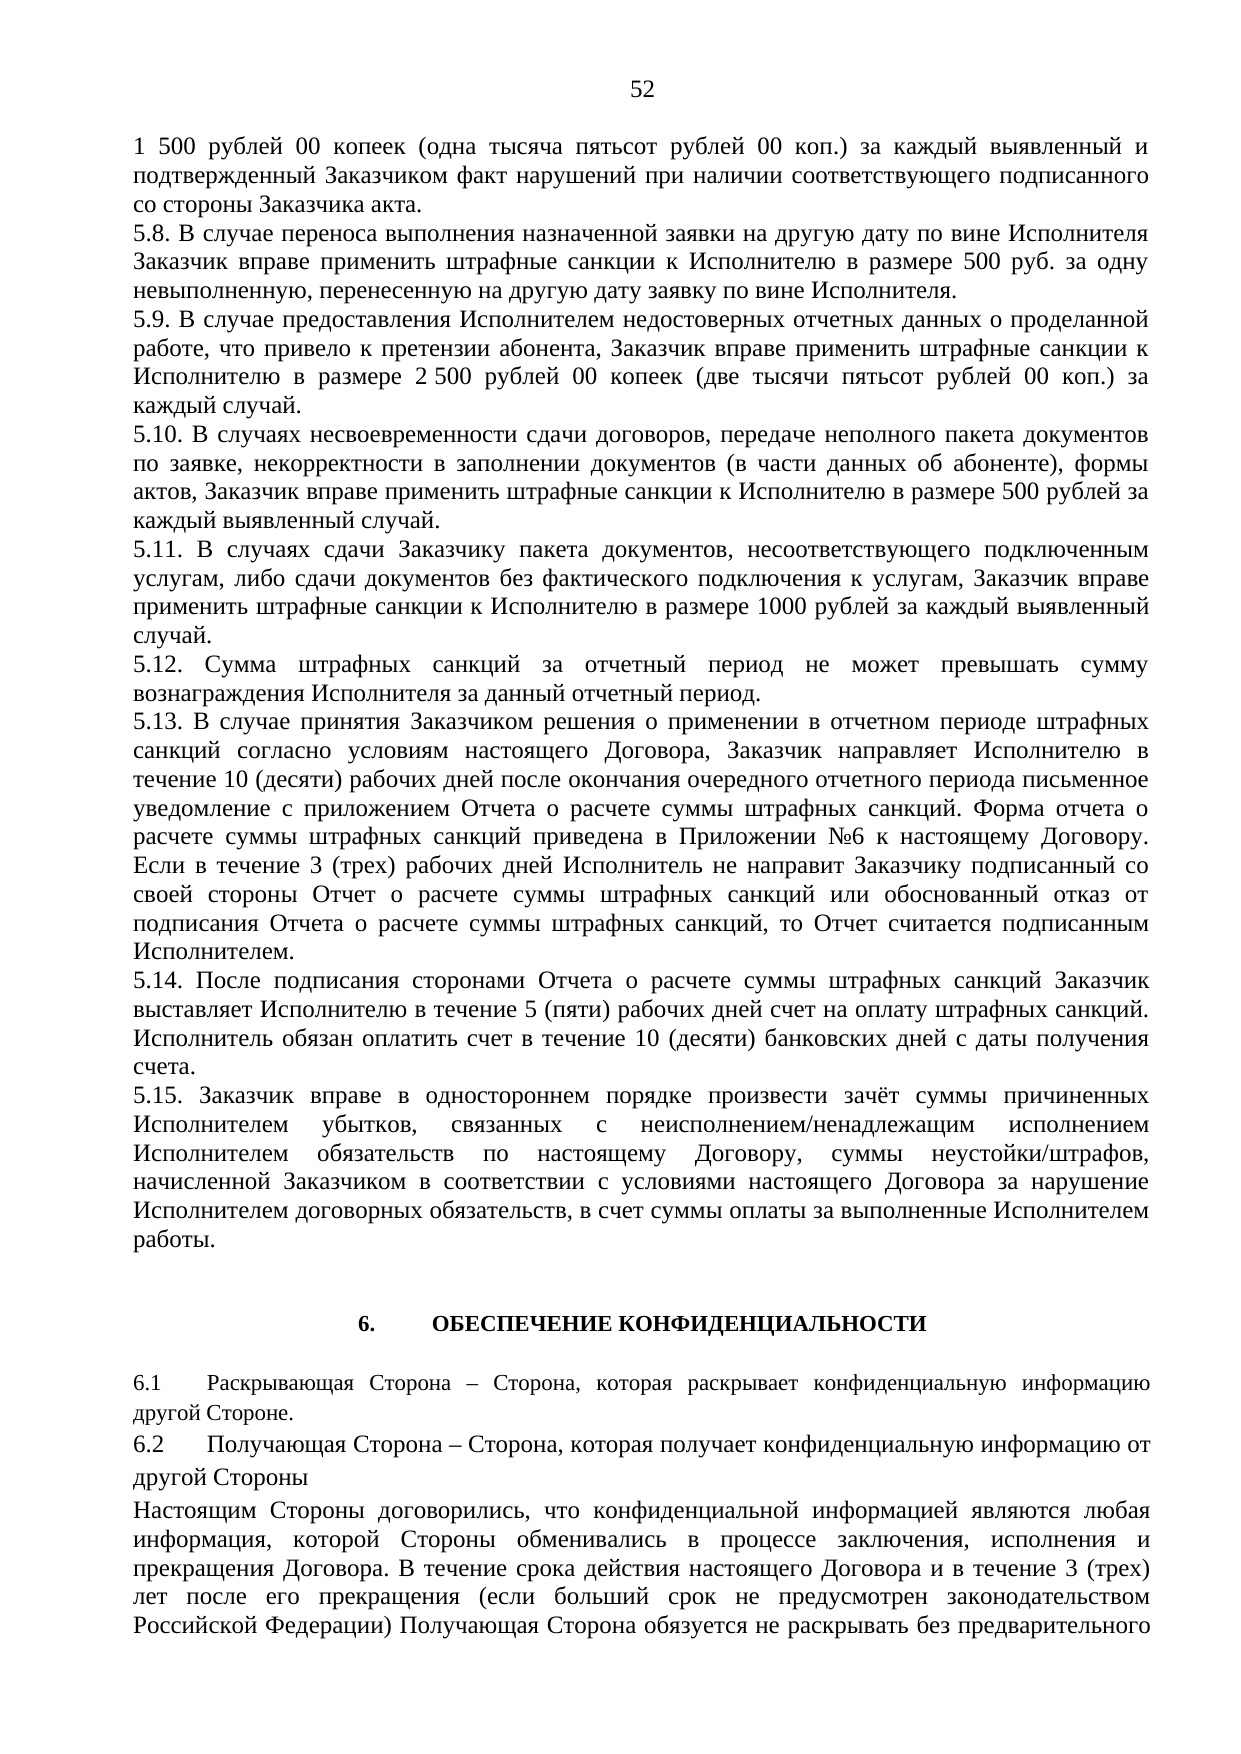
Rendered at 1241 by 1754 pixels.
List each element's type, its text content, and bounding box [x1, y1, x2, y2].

list Раскрывающая Сторона – Сторона, которая раскрывает конфиденциальную информацию другой Стороне. [133, 1369, 1152, 1425]
list Получающая Сторона – Сторона, которая получает конфиденциальную информацию от другой Стороны [133, 1429, 1152, 1491]
list ОБЕСПЕЧЕНИЕ КОНФИДЕНЦИАЛЬНОСТИ [133, 1310, 1152, 1336]
text 5.9. В случае предоставления Исполнителем недостоверных отчетных данных о проделанной работе, что привело к претензии абонента, Заказчик вправе применить штрафные санкции к Исполнителю в размере 2 500 рублей 00 копеек (две тысячи пятьсот рублей 00 коп.) за каждый случай. [133, 304, 1150, 419]
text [133, 131, 1150, 218]
text 5.13. В случае принятия Заказчиком решения о применении в отчетном периоде штрафных санкций согласно условиям настоящего Договора, Заказчик направляет Исполнителю в течение 10 (десяти) рабочих дней после окончания очередного отчетного периода письменное уведомление с приложением Отчета о расчете суммы штрафных санкций. Форма отчета о расчете суммы штрафных санкций приведена в Приложении №6 к настоящему Договору. Если в течение 3 (трех) рабочих дней Исполнитель не направит Заказчику подписанный со своей стороны Отчет о расчете суммы штрафных санкций или обоснованный отказ от подписания Отчета о расчете суммы штрафных санкций, то Отчет считается подписанным Исполнителем. [133, 706, 1150, 965]
text 5.15. Заказчик вправе в одностороннем порядке произвести зачёт суммы причиненных Исполнителем убытков, связанных с неисполнением/ненадлежащим исполнением Исполнителем обязательств по настоящему Договору, суммы неустойки/штрафов, начисленной Заказчиком в соответствии с условиями настоящего Договора за нарушение Исполнителем договорных обязательств, в счет суммы оплаты за выполненные Исполнителем работы. [133, 1080, 1150, 1253]
text 5.10. В случаях несвоевременности сдачи договоров, передаче неполного пакета документов по заявке, некорректности в заполнении документов (в части данных об абоненте), формы актов, Заказчик вправе применить штрафные санкции к Исполнителю в размере 500 рублей за каждый выявленный случай. [133, 419, 1150, 534]
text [133, 1495, 1152, 1639]
text 5.8. В случае переноса выполнения назначенной заявки на другую дату по вине Исполнителя Заказчик вправе применить штрафные санкции к Исполнителю в размере 500 руб. за одну невыполненную, перенесенную на другую дату заявку по вине Исполнителя. [133, 218, 1150, 304]
text 5.14. После подписания сторонами Отчета о расчете суммы штрафных санкций Заказчик выставляет Исполнителю в течение 5 (пяти) рабочих дней счет на оплату штрафных санкций. Исполнитель обязан оплатить счет в течение 10 (десяти) банковских дней с даты получения счета. [133, 965, 1150, 1080]
text 5.12. Сумма штрафных санкций за отчетный период не может превышать сумму вознаграждения Исполнителя за данный отчетный период. [133, 649, 1150, 706]
text 5.11. В случаях сдачи Заказчику пакета документов, несоответствующего подключенным услугам, либо сдачи документов без фактического подключения к услугам, Заказчик вправе применить штрафные санкции к Исполнителю в размере 1000 рублей за каждый выявленный случай. [133, 534, 1150, 649]
